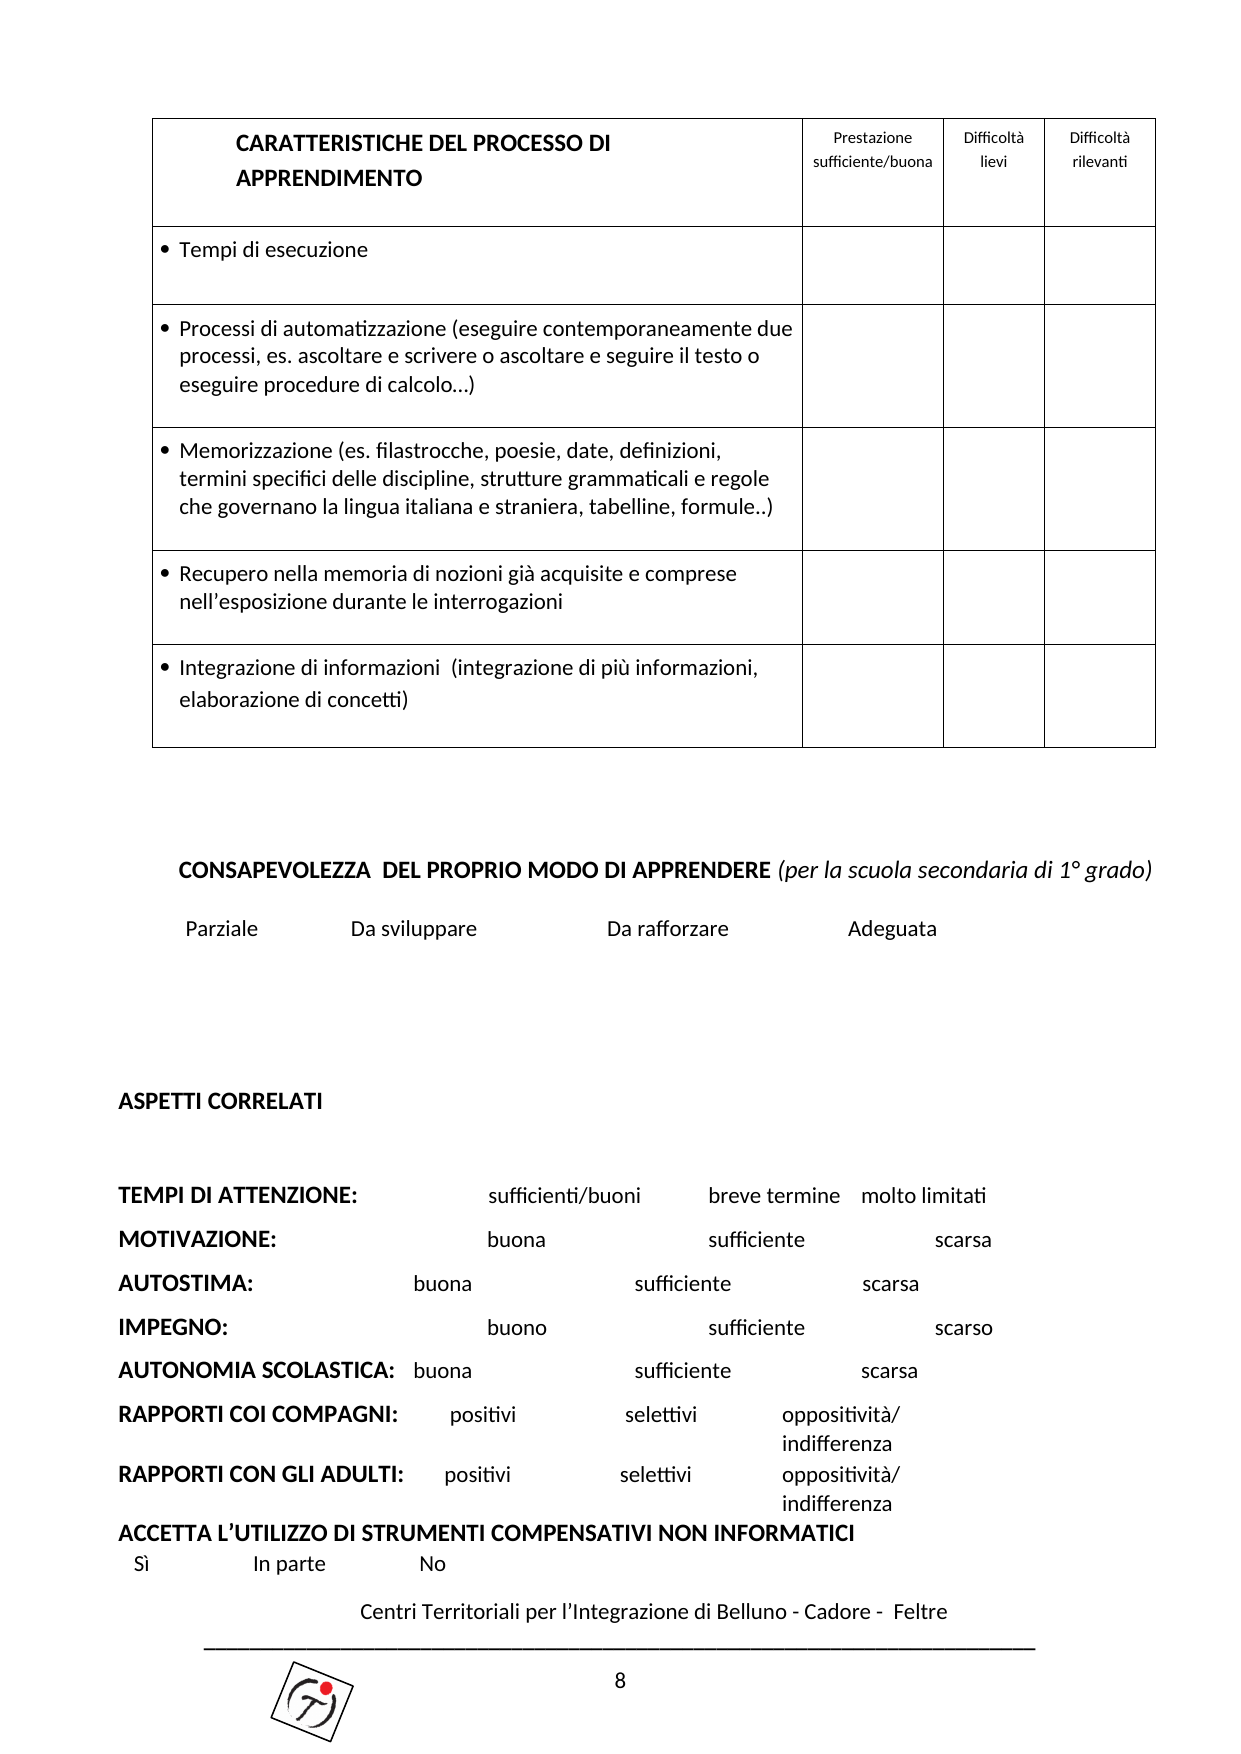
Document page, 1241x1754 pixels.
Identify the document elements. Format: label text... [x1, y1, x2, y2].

text AUTOSTIMA: buona  sufficiente  scarsa [118, 1267, 1122, 1298]
table_header Prestazione sufficiente/buona [803, 119, 943, 226]
text  Sì  In parte  No [118, 1547, 1122, 1578]
picture [273, 1664, 351, 1740]
table_cell  [1045, 645, 1155, 747]
table_cell  [803, 305, 943, 427]
table_cell Processi di automatizzazione (eseguire contemporaneamente due processi, es. ascoltare e scrivere o ascoltare e seguire il testo o eseguire procedure di calcolo…) [153, 305, 802, 427]
table_cell  [1045, 227, 1155, 304]
table_cell  [944, 428, 1044, 549]
table_cell  [803, 645, 943, 747]
text MOTIVAZIONE: buona  sufficiente  scarsa [118, 1223, 1122, 1254]
table_header Difficoltà lievi [944, 119, 1044, 226]
text RAPPORTI COI COMPAGNI: positivi selettivi  oppositività/ indifferenza [118, 1398, 1122, 1457]
table_cell  [944, 227, 1044, 304]
table_cell Memorizzazione (es. filastrocche, poesie, date, definizioni, termini specifici delle discipline, strutture grammaticali e regole che governano la lingua italiana e straniera, tabelline, formule..) [153, 428, 802, 549]
table_cell  [803, 428, 943, 549]
table_cell  [803, 227, 943, 304]
table_header Difficoltà rilevanti [1045, 119, 1155, 226]
table_cell  [944, 305, 1044, 427]
table_cell  [1045, 551, 1155, 644]
text ASPETTI CORRELATI [118, 1085, 1122, 1116]
table_cell Recupero nella memoria di nozioni già acquisite e comprese nell’esposizione durante le interrogazioni [153, 551, 802, 644]
text ACCETTA L’UTILIZZO DI STRUMENTI COMPENSATIVI NON INFORMATICI [118, 1517, 1122, 1547]
table_header CONSAPEVOLEZZA DEL PROPRIO MODO DI APPRENDERE (per la scuola secondaria di 1° grado) Parziale Da sviluppare  Da rafforzare  Adeguata [152, 845, 1182, 1036]
table_cell Integrazione di informazioni (integrazione di più informazioni, elaborazione di concetti) [153, 645, 802, 747]
table_cell  [944, 551, 1044, 644]
text RAPPORTI CON GLI ADULTI: positivi selettivi  oppositività/ indifferenza [118, 1457, 1122, 1517]
table_cell Tempi di esecuzione [153, 227, 802, 304]
table_cell  [803, 551, 943, 644]
text TEMPI DI ATTENZIONE: sufficienti/buoni breve termine  molto limitati [118, 1179, 1122, 1211]
text AUTONOMIA SCOLASTICA: buona  sufficiente  scarsa [118, 1354, 1122, 1386]
table_cell  [1045, 428, 1155, 549]
text IMPEGNO: buono  sufficiente  scarso [118, 1311, 1122, 1342]
table_cell  [1045, 305, 1155, 427]
table_cell  [944, 645, 1044, 747]
table_header CARATTERISTICHE DEL PROCESSO DI APPRENDIMENTO [153, 119, 802, 226]
